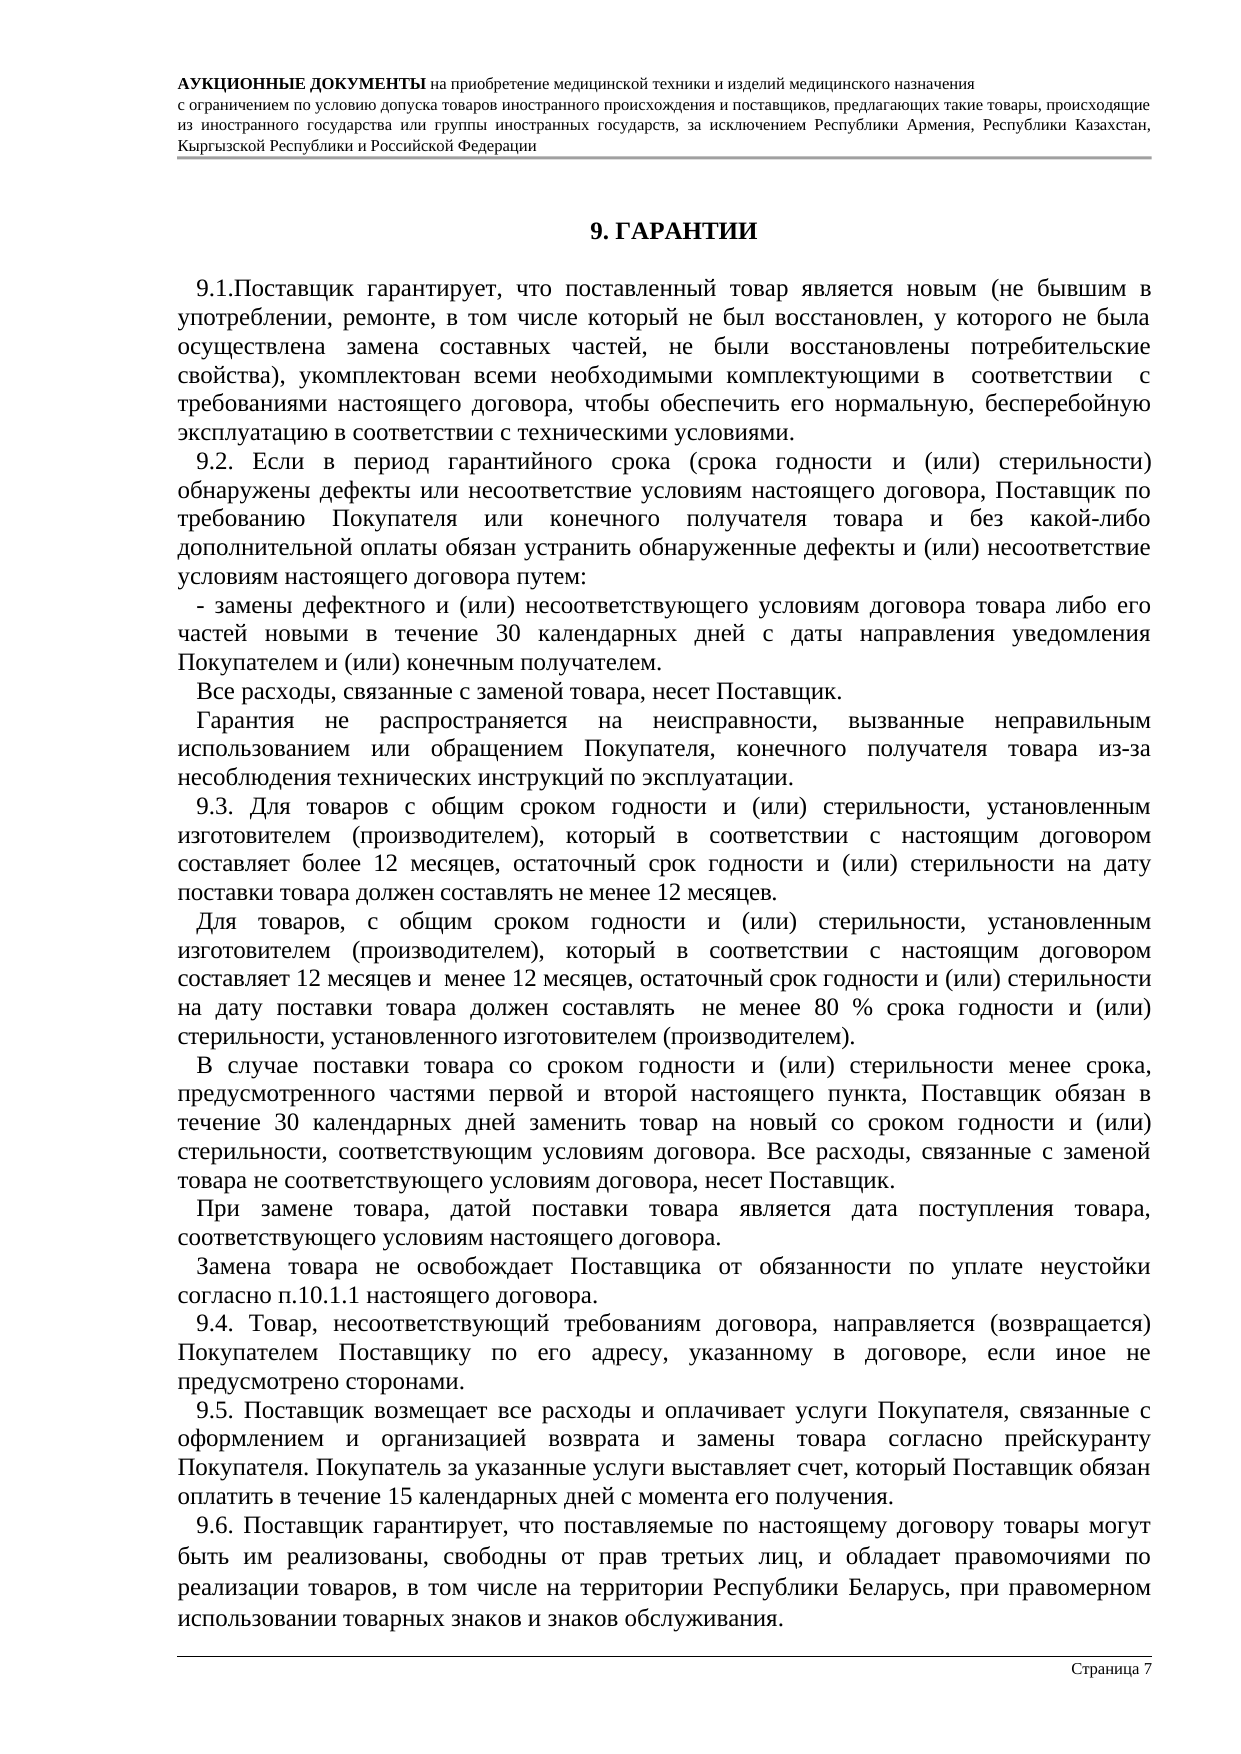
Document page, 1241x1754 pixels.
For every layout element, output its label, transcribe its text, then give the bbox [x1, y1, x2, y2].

text 9.2. Если в период гарантийного срока (срока годности и (или) стерильности) обнаружены дефекты или несоответствие условиям настоящего договора, Поставщик по требованию Покупателя или конечного получателя товара и без какой-либо дополнительной оплаты обязан устранить обнаруженные дефекты и (или) несоответствие условиям настоящего договора путем: [177, 446, 1152, 590]
text 9.3. Для товаров с общим сроком годности и (или) стерильности, установленным изготовителем (производителем), который в соответствии с настоящим договором составляет более 12 месяцев, остаточный срок годности и (или) стерильности на дату поставки товара должен составлять не менее 12 месяцев. [177, 791, 1152, 906]
text В случае поставки товара со сроком годности и (или) стерильности менее срока, предусмотренного частями первой и второй настоящего пункта, Поставщик обязан в течение 30 календарных дней заменить товар на новый со сроком годности и (или) стерильности, соответствующим условиям договора. Все расходы, связанные с заменой товара не соответствующего условиям договора, несет Поставщик. [177, 1050, 1152, 1193]
text При замене товара, датой поставки товара является дата поступления товара, соответствующего условиям настоящего договора. [177, 1193, 1152, 1251]
text Все расходы, связанные с заменой товара, несет Поставщик. [177, 676, 1152, 705]
text 9. ГарантиИ [177, 216, 1152, 245]
text Гарантия не распространяется на неисправности, вызванные неправильным использованием или обращением Покупателя, конечного получателя товара из-за несоблюдения технических инструкций по эксплуатации. [177, 705, 1152, 791]
text Для товаров, с общим сроком годности и (или) стерильности, установленным изготовителем (производителем), который в соответствии с настоящим договором составляет 12 месяцев и менее 12 месяцев, остаточный срок годности и (или) стерильности на дату поставки товара должен составлять не менее 80 % срока годности и (или) стерильности, установленного изготовителем (производителем). [177, 906, 1152, 1050]
text 9.6. Поставщик гарантирует, что поставляемые по настоящему договору товары могут быть им реализованы, свободны от прав третьих лиц, и обладает правомочиями по реализации товаров, в том числе на территории Республики Беларусь, при правомерном использовании товарных знаков и знаков обслуживания. [177, 1510, 1152, 1632]
text Замена товара не освобождает Поставщика от обязанности по уплате неустойки согласно п.10.1.1 настоящего договора. [177, 1251, 1152, 1308]
text 9.5. Поставщик возмещает все расходы и оплачивает услуги Покупателя, связанные с оформлением и организацией возврата и замены товара согласно прейскуранту Покупателя. Покупатель за указанные услуги выставляет счет, который Поставщик обязан оплатить в течение 15 календарных дней с момента его получения. [177, 1395, 1152, 1510]
text - замены дефектного и (или) несоответствующего условиям договора товара либо его частей новыми в течение 30 календарных дней с даты направления уведомления Покупателем и (или) конечным получателем. [177, 590, 1152, 676]
text 9.4. Товар, несоответствующий требованиям договора, направляется (возвращается) Покупателем Поставщику по его адресу, указанному в договоре, если иное не предусмотрено сторонами. [177, 1308, 1152, 1395]
text 9.1.Поставщик гарантирует, что поставленный товар является новым (не бывшим в употреблении, ремонте, в том числе который не был восстановлен, у которого не была осуществлена замена составных частей, не были восстановлены потребительские свойства), укомплектован всеми необходимыми комплектующими в соответствии с требованиями настоящего договора, чтобы обеспечить его нормальную, бесперебойную эксплуатацию в соответствии с техническими условиями. [177, 273, 1152, 446]
